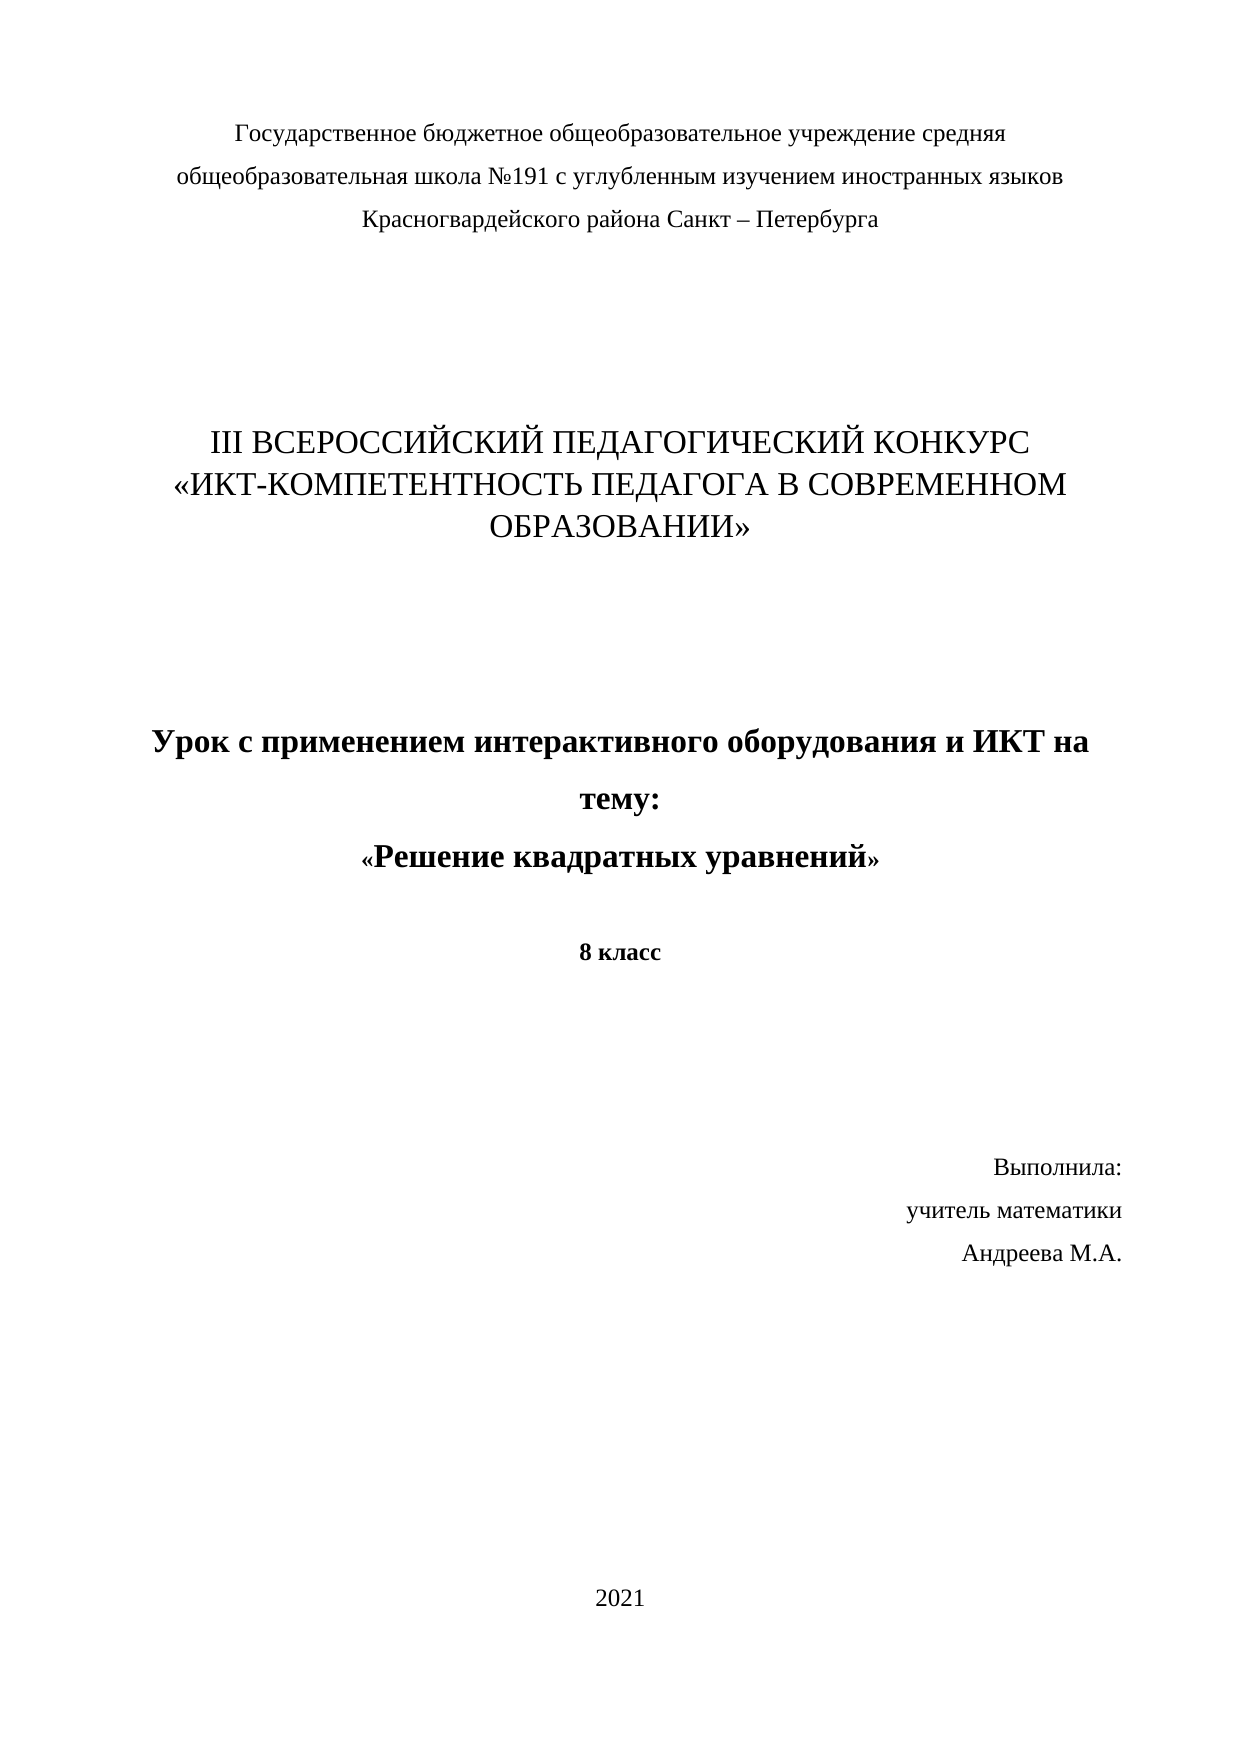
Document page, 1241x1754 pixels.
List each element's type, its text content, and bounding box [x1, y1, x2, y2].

subtitle «ИКТ-КОМПЕТЕНТНОСТЬ ПЕДАГОГА В СОВРЕМЕННОМ ОБРАЗОВАНИИ» [118, 464, 1122, 545]
subtitle III ВСЕРОССИЙСКИЙ ПЕДАГОГИЧЕСКИЙ КОНКУРС [118, 422, 1122, 461]
text учитель математики [118, 1195, 1122, 1224]
text Выполнила: [118, 1152, 1122, 1181]
text Государственное бюджетное общеобразовательное учреждение средняя общеобразовательная школа №191 с углубленным изучением иностранных языков Красногвардейского района Санкт – Петербурга [118, 118, 1122, 233]
text «Решение квадратных уравнений» [118, 836, 1122, 874]
text Урок с применением интерактивного оборудования и ИКТ на тему: [118, 721, 1122, 817]
text 8 класс [118, 937, 1122, 965]
text Андреева М.А. [118, 1238, 1122, 1267]
text 2021 [118, 1583, 1122, 1612]
